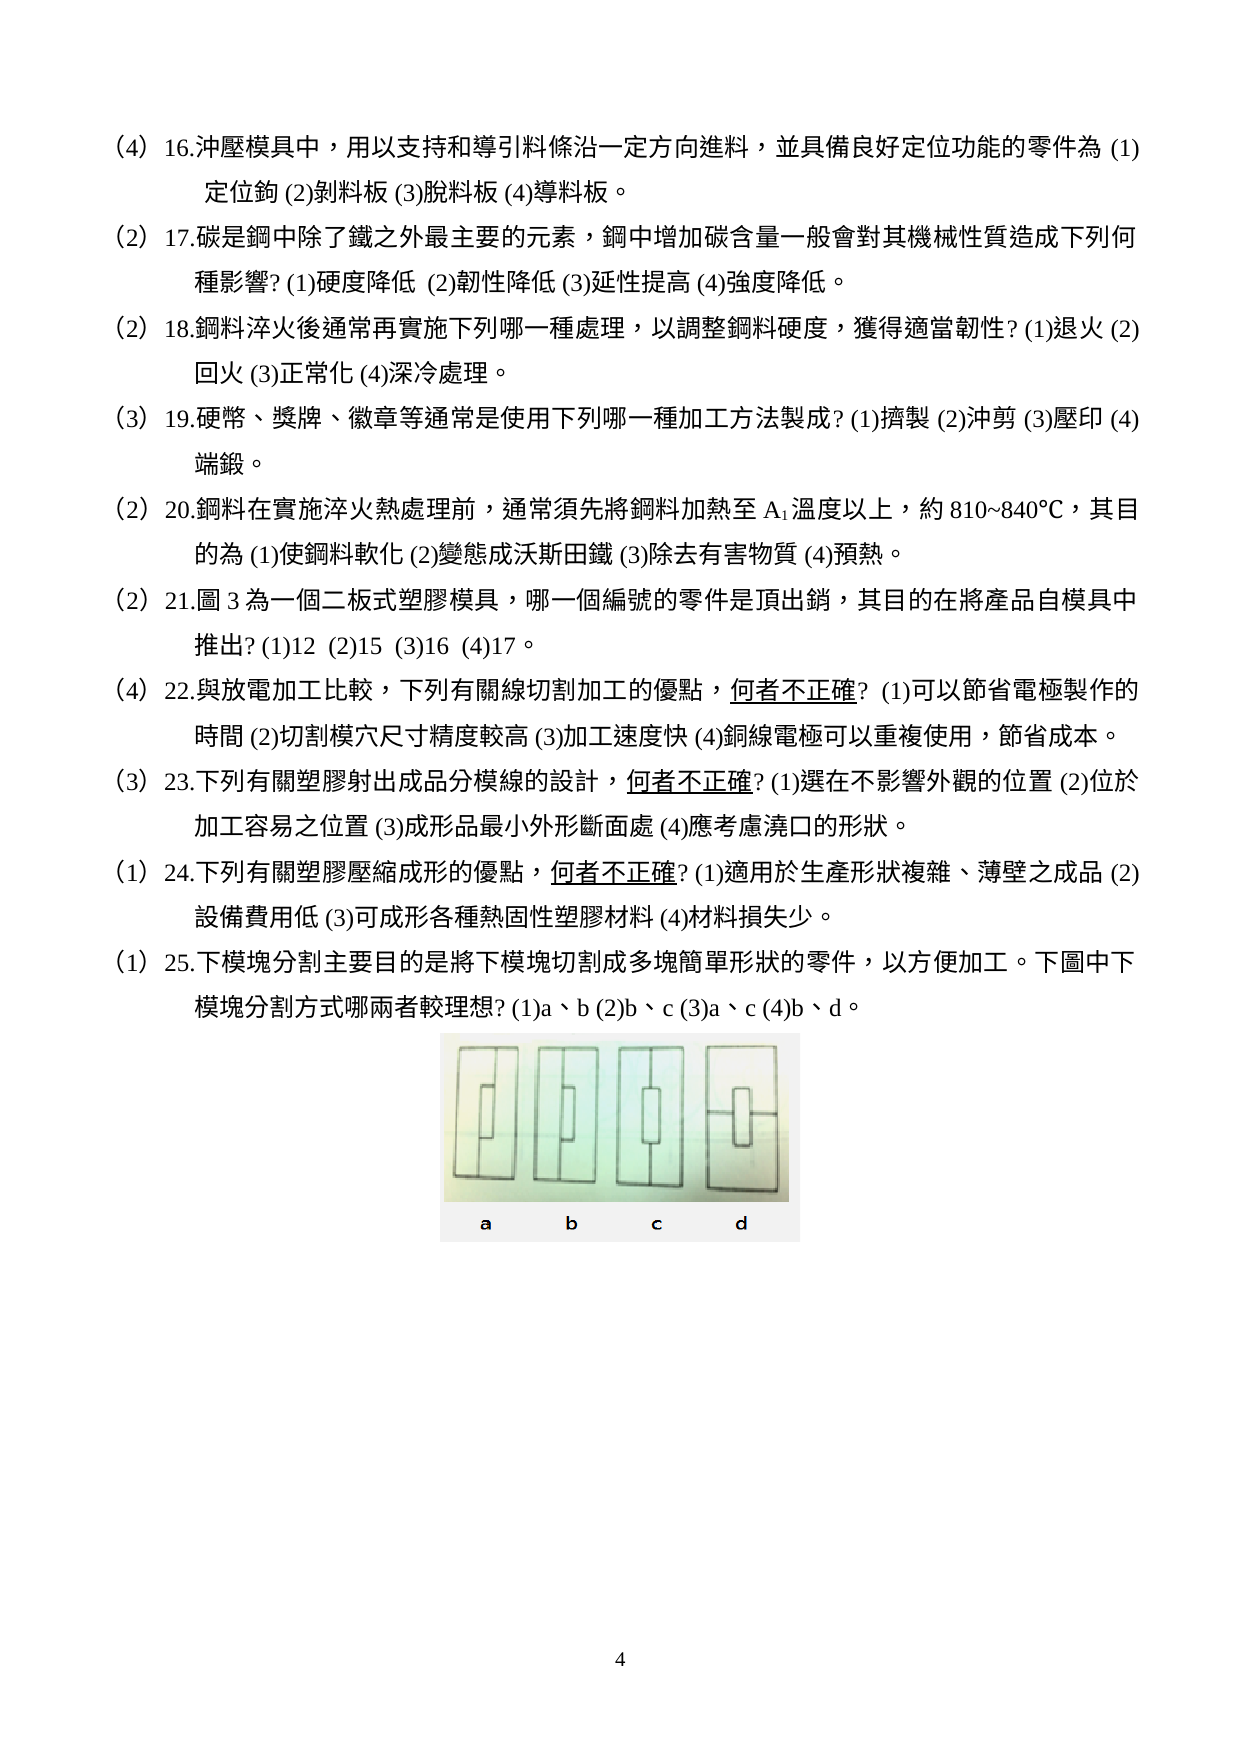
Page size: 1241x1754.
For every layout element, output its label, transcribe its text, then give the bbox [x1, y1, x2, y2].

text （1）25.下模塊分割主要目的是將下模塊切割成多塊簡單形狀的零件，以方便加工。下圖中下模塊分割方式哪兩者較理想? (1)a、b (2)b、c (3)a、c (4)b、d。 [100, 943, 1140, 1024]
picture [440, 1033, 801, 1242]
text （4）16.沖壓模具中，用以支持和導引料條沿一定方向進料，並具備良好定位功能的零件為 (1)定位鉤 (2)剝料板 (3)脫料板 (4)導料板。 [100, 127, 1140, 208]
text （4）22.與放電加工比較，下列有關線切割加工的優點，何者不正確? (1)可以節省電極製作的時間 (2)切割模穴尺寸精度較高 (3)加工速度快 (4)銅線電極可以重複使用，節省成本。 [100, 671, 1140, 752]
text （2）17.碳是鋼中除了鐵之外最主要的元素，鋼中增加碳含量一般會對其機械性質造成下列何種影響? (1)硬度降低 (2)韌性降低 (3)延性提高 (4)強度降低。 [100, 218, 1140, 299]
text （1）24.下列有關塑膠壓縮成形的優點，何者不正確? (1)適用於生產形狀複雜、薄壁之成品 (2)設備費用低 (3)可成形各種熱固性塑膠材料 (4)材料損失少。 [100, 852, 1140, 933]
text （3）19.硬幣、獎牌、徽章等通常是使用下列哪一種加工方法製成? (1)擠製 (2)沖剪 (3)壓印 (4)端鍛。 [100, 399, 1140, 480]
text （2）20.鋼料在實施淬火熱處理前，通常須先將鋼料加熱至A1溫度以上，約810~840℃，其目的為 (1)使鋼料軟化 (2)變態成沃斯田鐵 (3)除去有害物質 (4)預熱。 [100, 489, 1140, 571]
text （2）18.鋼料淬火後通常再實施下列哪一種處理，以調整鋼料硬度，獲得適當韌性? (1)退火 (2)回火 (3)正常化 (4)深冷處理。 [100, 308, 1140, 390]
text （2）21.圖3為一個二板式塑膠模具，哪一個編號的零件是頂出銷，其目的在將產品自模具中推出? (1)12 (2)15 (3)16 (4)17。 [100, 580, 1140, 662]
text （3）23.下列有關塑膠射出成品分模線的設計，何者不正確? (1)選在不影響外觀的位置 (2)位於加工容易之位置 (3)成形品最小外形斷面處 (4)應考慮澆口的形狀。 [100, 761, 1140, 843]
